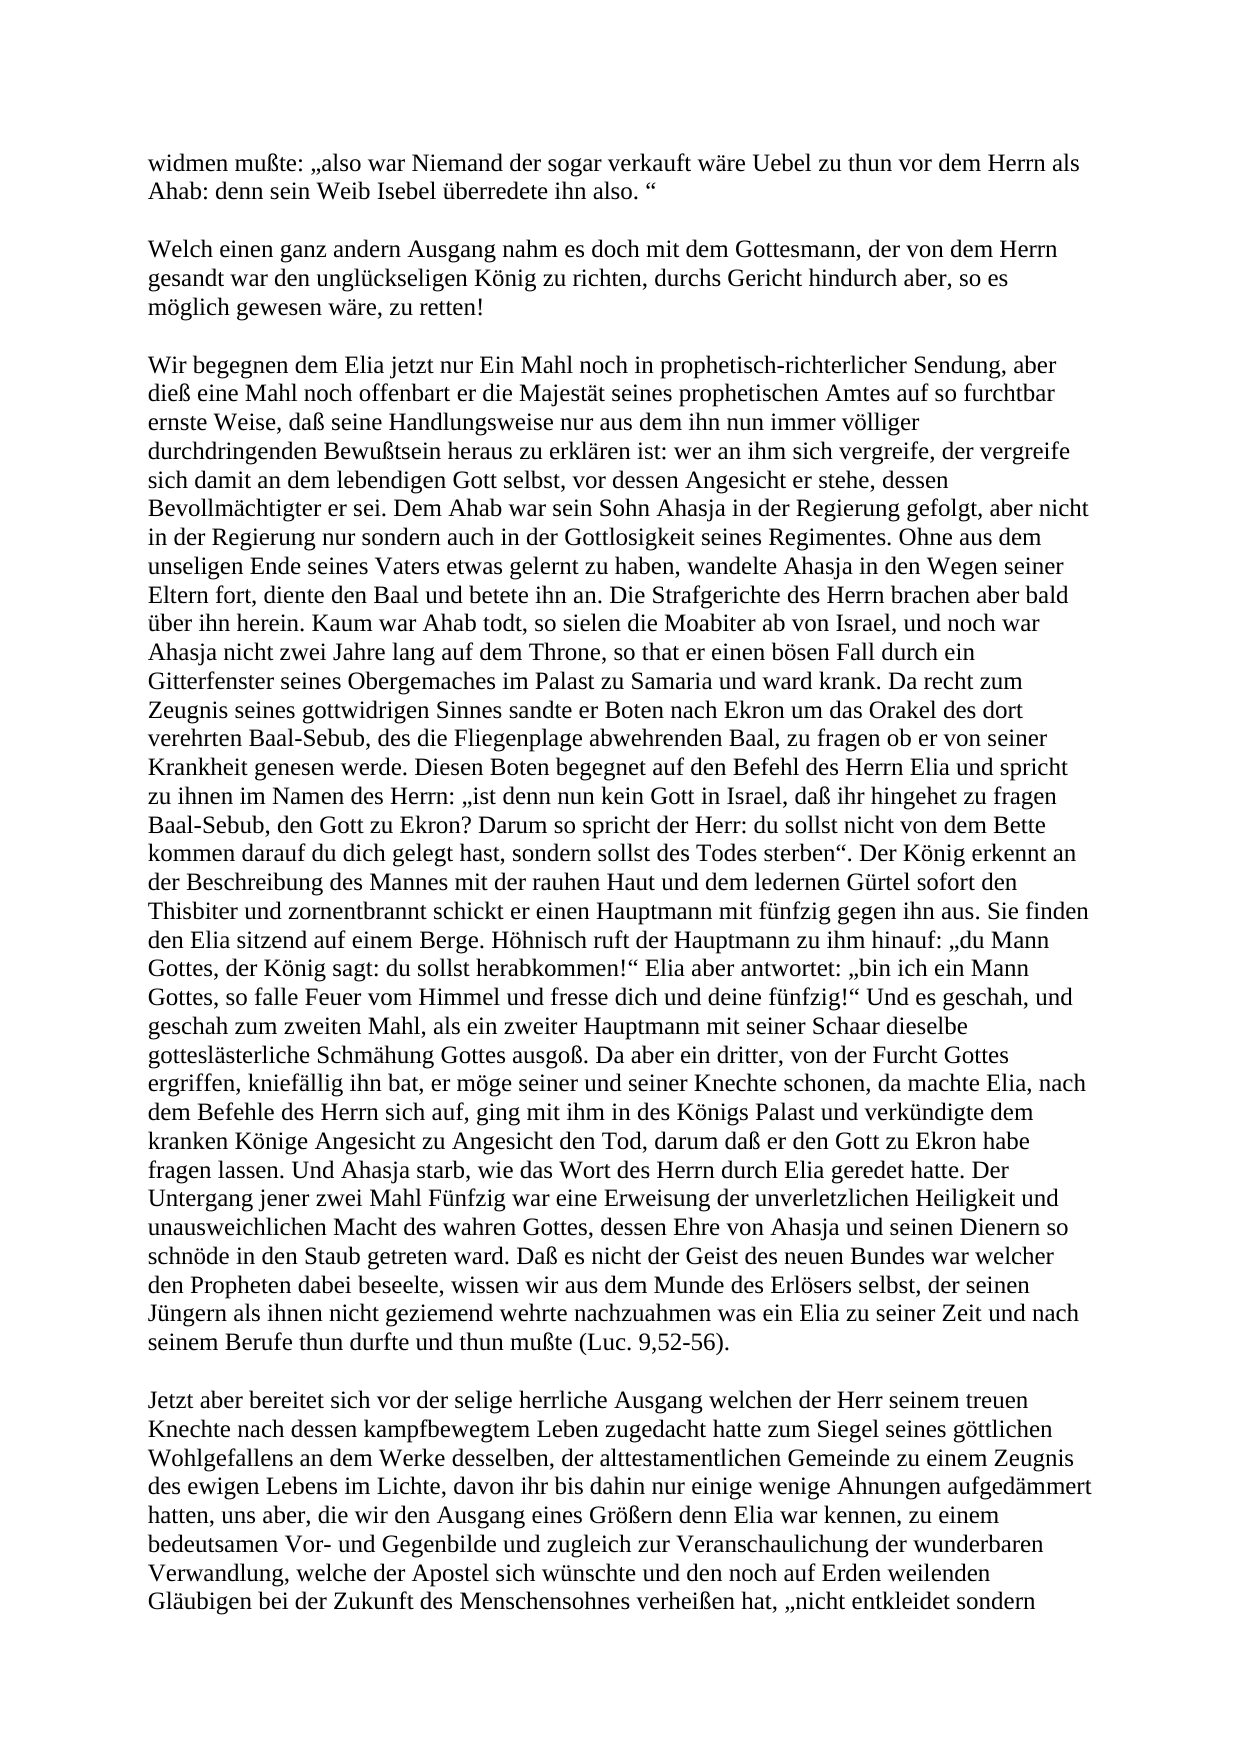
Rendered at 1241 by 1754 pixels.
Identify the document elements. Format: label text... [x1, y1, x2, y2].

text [148, 1385, 1093, 1615]
text Welch einen ganz andern Ausgang nahm es doch mit dem Gottesmann, der von dem Herrn gesandt war den unglückseligen König zu richten, durchs Gericht hindurch aber, so es möglich gewesen wäre, zu retten! [148, 234, 1093, 321]
text Wir begegnen dem Elia jetzt nur Ein Mahl noch in prophetisch-richterlicher Sendung, aber dieß eine Mahl noch offenbart er die Majestät seines prophetischen Amtes auf so furchtbar ernste Weise, daß seine Handlungsweise nur aus dem ihn nun immer völliger durchdringenden Bewußtsein heraus zu erklären ist: wer an ihm sich vergreife, der vergreife sich damit an dem lebendigen Gott selbst, vor dessen Angesicht er stehe, dessen Bevollmächtigter er sei. Dem Ahab war sein Sohn Ahasja in der Regierung gefolgt, aber nicht in der Regierung nur sondern auch in der Gottlosigkeit seines Regimentes. Ohne aus dem unseligen Ende seines Vaters etwas gelernt zu haben, wandelte Ahasja in den Wegen seiner Eltern fort, diente den Baal und betete ihn an. Die Strafgerichte des Herrn brachen aber bald über ihn herein. Kaum war Ahab todt, so sielen die Moabiter ab von Israel, und noch war Ahasja nicht zwei Jahre lang auf dem Throne, so that er einen bösen Fall durch ein Gitterfenster seines Obergemaches im Palast zu Samaria und ward krank. Da recht zum Zeugnis seines gottwidrigen Sinnes sandte er Boten nach Ekron um das Orakel des dort verehrten Baal-Sebub, des die Fliegenplage abwehrenden Baal, zu fragen ob er von seiner Krankheit genesen werde. Diesen Boten begegnet auf den Befehl des Herrn Elia und spricht zu ihnen im Namen des Herrn: „ist denn nun kein Gott in Israel, daß ihr hingehet zu fragen Baal-Sebub, den Gott zu Ekron? Darum so spricht der Herr: du sollst nicht von dem Bette kommen darauf du dich gelegt hast, sondern sollst des Todes sterben“. Der König erkennt an der Beschreibung des Mannes mit der rauhen Haut und dem ledernen Gürtel sofort den Thisbiter und zornentbrannt schickt er einen Hauptmann mit fünfzig gegen ihn aus. Sie finden den Elia sitzend auf einem Berge. Höhnisch ruft der Hauptmann zu ihm hinauf: „du Mann Gottes, der König sagt: du sollst herabkommen!“ Elia aber antwortet: „bin ich ein Mann Gottes, so falle Feuer vom Himmel und fresse dich und deine fünfzig!“ Und es geschah, und geschah zum zweiten Mahl, als ein zweiter Hauptmann mit seiner Schaar dieselbe gotteslästerliche Schmähung Gottes ausgoß. Da aber ein dritter, von der Furcht Gottes ergriffen, kniefällig ihn bat, er möge seiner und seiner Knechte schonen, da machte Elia, nach dem Befehle des Herrn sich auf, ging mit ihm in des Königs Palast und verkündigte dem kranken Könige Angesicht zu Angesicht den Tod, darum daß er den Gott zu Ekron habe fragen lassen. Und Ahasja starb, wie das Wort des Herrn durch Elia geredet hatte. Der Untergang jener zwei Mahl Fünfzig war eine Erweisung der unverletzlichen Heiligkeit und unausweichlichen Macht des wahren Gottes, dessen Ehre von Ahasja und seinen Dienern so schnöde in den Staub getreten ward. Daß es nicht der Geist des neuen Bundes war welcher den Propheten dabei beseelte, wissen wir aus dem Munde des Erlösers selbst, der seinen Jüngern als ihnen nicht geziemend wehrte nachzuahmen was ein Elia zu seiner Zeit und nach seinem Berufe thun durfte und thun mußte (Luc. 9,52-56). [148, 350, 1093, 1356]
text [148, 148, 1093, 205]
